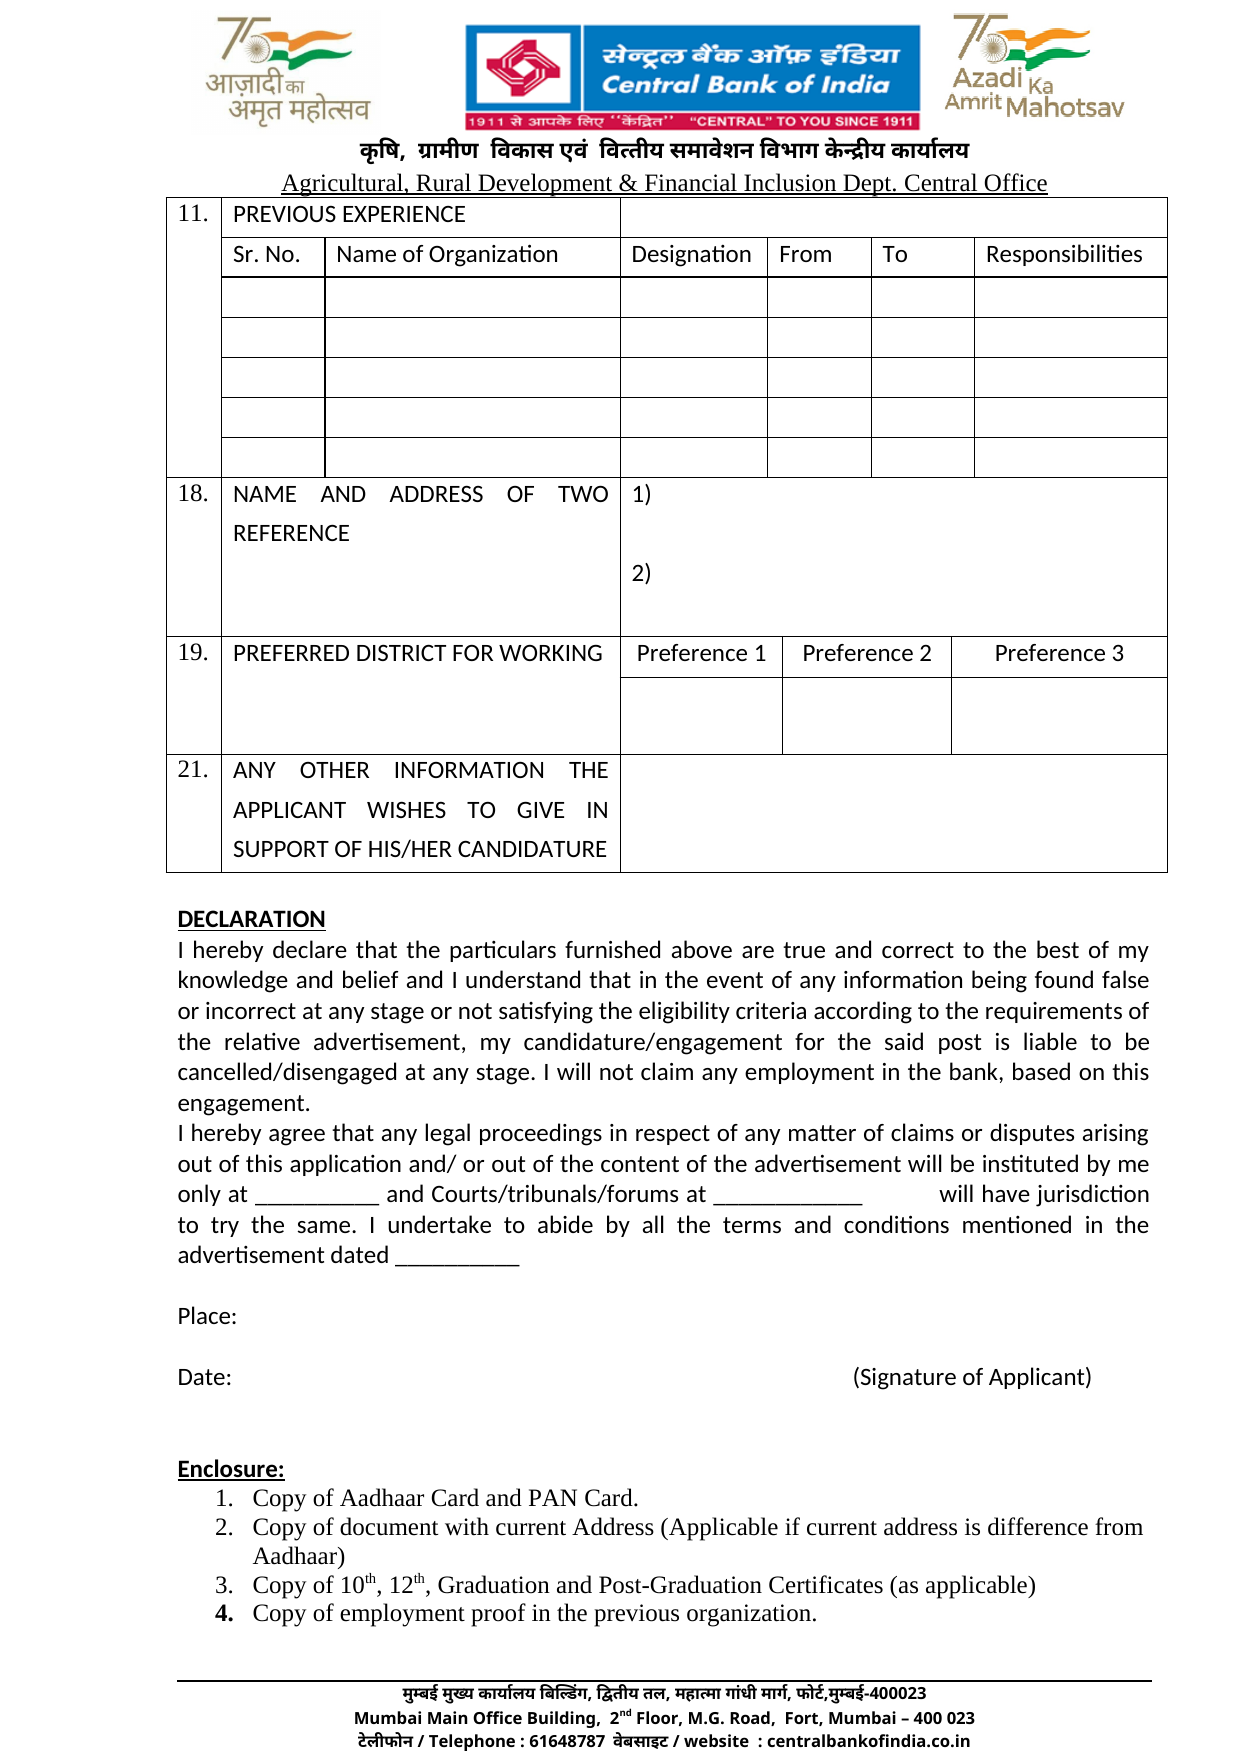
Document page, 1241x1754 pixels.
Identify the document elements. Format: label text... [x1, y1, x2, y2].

table_cell [621, 438, 767, 477]
table_cell [975, 358, 1167, 397]
table_cell [621, 318, 767, 357]
list Copy of 10th, 12th, Graduation and Post-Graduation Certificates (as applicable) [215, 1570, 1152, 1598]
table_cell [621, 678, 782, 753]
table_cell [326, 318, 620, 357]
table_cell Name of Organization [326, 238, 620, 276]
text I hereby agree that any legal proceedings in respect of any matter of claims or disputes arising out of this application and/ or out of the content of the advertisement will be instituted by me only at __________ and Courts/tribunals/forums at ____________ will have jurisdiction to try the same. I undertake to abide by all the terms and conditions mentioned in the advertisement dated __________ [177, 1117, 1152, 1270]
table_cell [167, 755, 221, 872]
text I hereby declare that the particulars furnished above are true and correct to the best of my knowledge and belief and I understand that in the event of any information being found false or incorrect at any stage or not satisfying the eligibility criteria according to the requirements of the relative advertisement, my candidature/engagement for the said post is liable to be cancelled/disengaged at any stage. I will not claim any employment in the bank, based on this engagement. [177, 934, 1152, 1117]
table_cell [768, 358, 871, 397]
table_cell [952, 678, 1167, 753]
picture [458, 0, 1139, 135]
table_cell Designation [621, 238, 767, 276]
table_cell From [768, 238, 871, 276]
table_header [621, 198, 1167, 237]
table_cell Sr. No. [222, 238, 324, 276]
table_cell [222, 398, 324, 437]
table_cell [621, 755, 1167, 872]
table_cell [326, 358, 620, 397]
text Enclosure: [177, 1453, 1152, 1483]
table_cell [167, 478, 221, 636]
picture [190, 10, 382, 135]
table_cell [621, 358, 767, 397]
table_cell [326, 278, 620, 317]
list Copy of document with current Address (Applicable if current address is difference from Aadhaar) [215, 1512, 1152, 1570]
table_cell [222, 278, 324, 317]
table_cell ANY OTHER INFORMATION THE APPLICANT WISHES TO GIVE IN SUPPORT OF HIS/HER CANDIDATURE [222, 755, 620, 872]
table_header PREVIOUS EXPERIENCE [222, 198, 620, 237]
table_cell [222, 358, 324, 397]
table_header [167, 198, 221, 477]
table_cell [768, 398, 871, 437]
list Copy of Aadhaar Card and PAN Card. [215, 1483, 1152, 1512]
table_cell [167, 637, 221, 753]
text Place: [177, 1300, 1152, 1331]
table_cell [872, 318, 974, 357]
table_cell [872, 398, 974, 437]
table_cell [975, 278, 1167, 317]
table_cell [872, 278, 974, 317]
table_cell [768, 278, 871, 317]
table_cell NAME AND ADDRESS OF TWO REFERENCE [222, 478, 620, 636]
table_cell [783, 678, 951, 753]
table_cell PREFERRED DISTRICT FOR WORKING [222, 637, 620, 753]
table_cell Preference 2 [783, 637, 951, 677]
table_cell 1) 2) [621, 478, 1167, 636]
table_cell [222, 318, 324, 357]
table_cell Preference 1 [621, 637, 782, 677]
table_cell To [872, 238, 974, 276]
table_cell [326, 438, 620, 477]
table_cell Preference 3 [952, 637, 1167, 677]
table_cell [621, 278, 767, 317]
table_cell [872, 358, 974, 397]
table_cell [326, 398, 620, 437]
text Date: (Signature of Applicant) [177, 1331, 1152, 1392]
table_cell [621, 398, 767, 437]
table_cell [768, 438, 871, 477]
table_cell [872, 438, 974, 477]
list Copy of employment proof in the previous organization. [215, 1598, 1152, 1627]
table_cell [768, 318, 871, 357]
table_cell Responsibilities [975, 238, 1167, 276]
table_cell [222, 438, 324, 477]
table_cell [975, 438, 1167, 477]
table_cell [975, 318, 1167, 357]
text DECLARATION [177, 903, 1152, 934]
table_cell [975, 398, 1167, 437]
